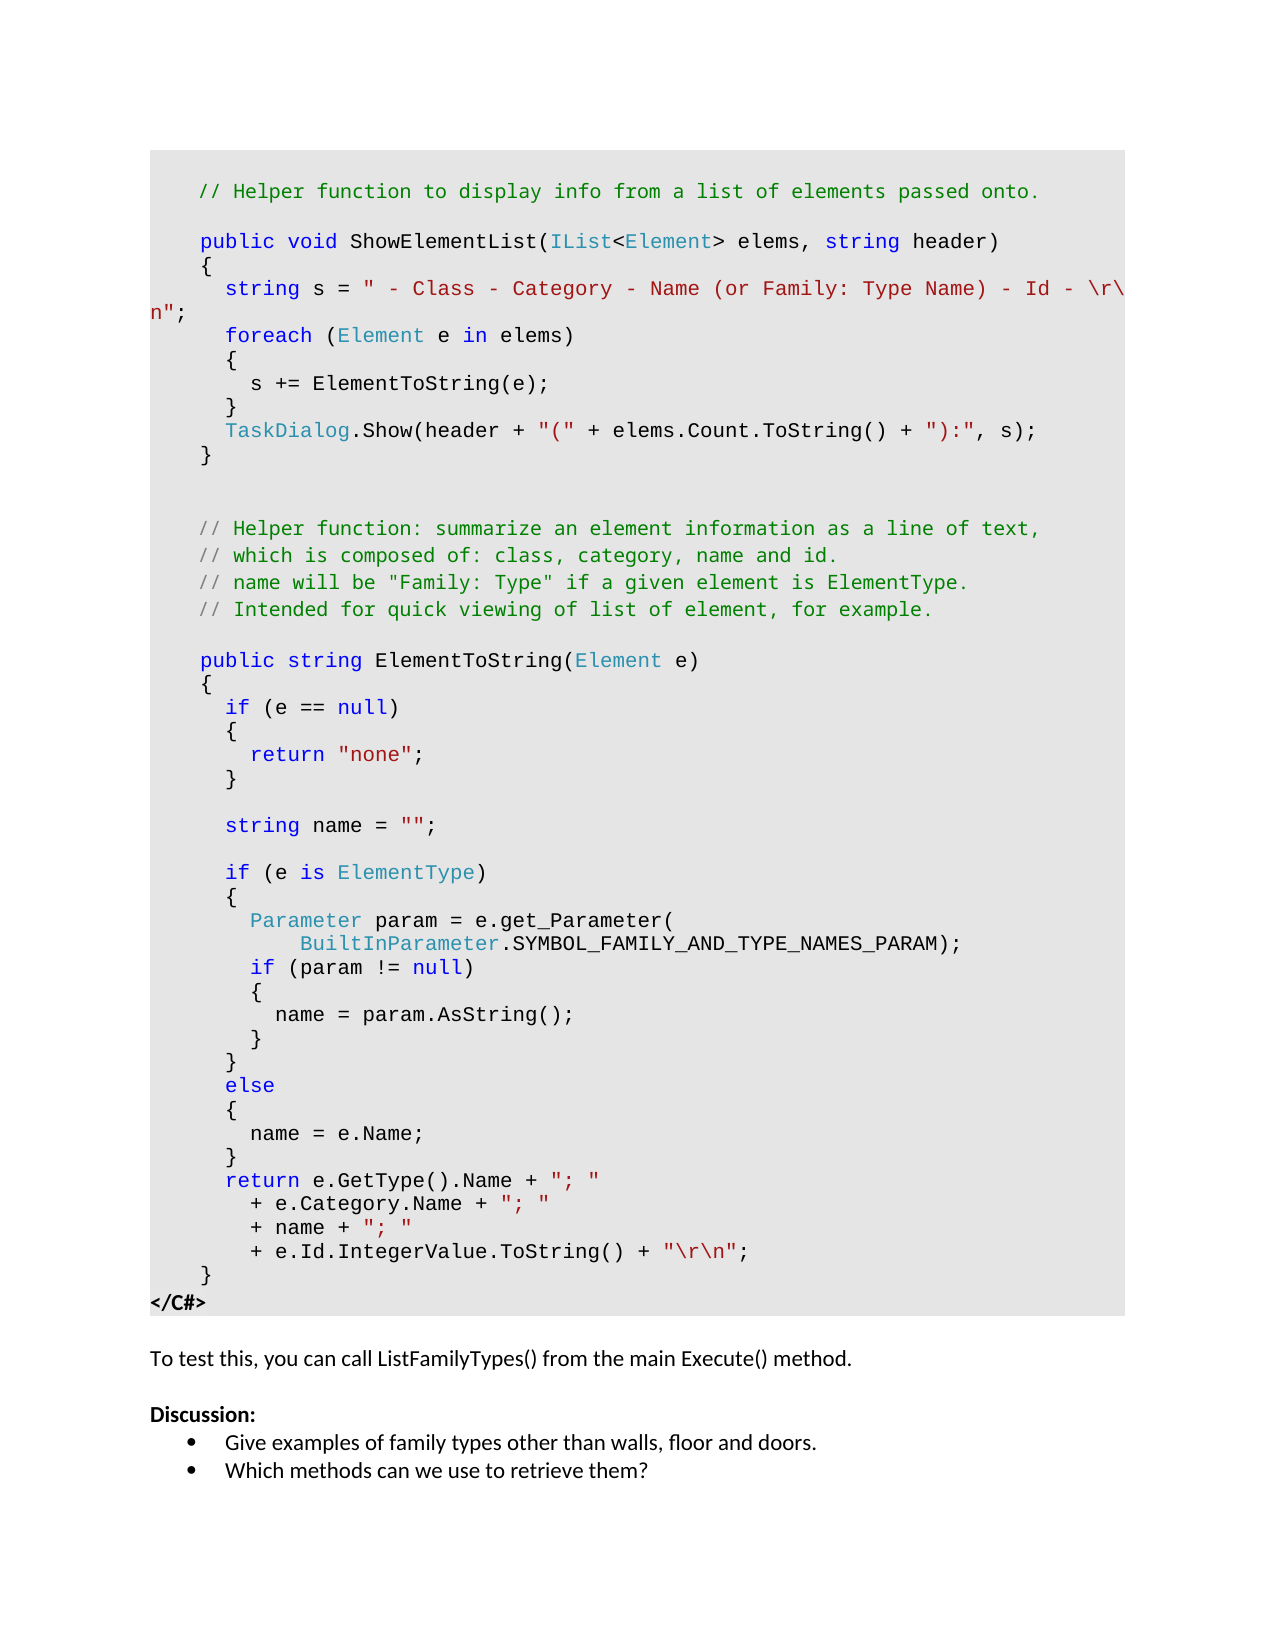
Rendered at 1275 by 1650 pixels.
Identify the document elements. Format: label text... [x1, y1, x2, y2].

text string name = ""; [150, 815, 1125, 839]
text { [150, 721, 1125, 744]
text + e.Category.Name + "; " [150, 1193, 1125, 1217]
list Which methods can we use to retrieve them? [187, 1456, 1125, 1484]
text } [150, 396, 1125, 420]
text { [150, 981, 1125, 1004]
text foreach (Element e in elems) [150, 326, 1125, 349]
text } [150, 1146, 1125, 1170]
text // Helper function to display info from a list of elements passed onto. [150, 177, 1125, 204]
text Discussion: [150, 1400, 1125, 1428]
text TaskDialog.Show(header + "(" + elems.Count.ToString() + "):", s); [150, 420, 1125, 444]
text // Helper function: summarize an element information as a line of text, [150, 515, 1125, 542]
text } [150, 768, 1125, 791]
text // Intended for quick viewing of list of element, for example. [150, 596, 1125, 623]
text return "none"; [150, 744, 1125, 768]
text { [150, 886, 1125, 910]
text // name will be "Family: Type" if a given element is ElementType. [150, 569, 1125, 596]
text public void ShowElementList(IList<Element> elems, string header) [150, 231, 1125, 254]
text else [150, 1075, 1125, 1099]
list Give examples of family types other than walls, floor and doors. [187, 1428, 1125, 1456]
text { [150, 349, 1125, 373]
text Parameter param = e.get_Parameter( [150, 910, 1125, 933]
text return e.GetType().Name + "; " [150, 1170, 1125, 1193]
text name = e.Name; [150, 1122, 1125, 1146]
text } </C#> [150, 1264, 1125, 1316]
text } [150, 1052, 1125, 1075]
text name = param.AsString(); [150, 1004, 1125, 1028]
text { [150, 1099, 1125, 1122]
text public string ElementToString(Element e) [150, 649, 1125, 673]
text } [150, 444, 1125, 467]
text BuiltInParameter.SYMBOL_FAMILY_AND_TYPE_NAMES_PARAM); [150, 933, 1125, 957]
text string s = " - Class - Category - Name (or Family: Type Name) - Id - \r\n"; [150, 278, 1125, 326]
text if (e is ElementType) [150, 862, 1125, 886]
text { [150, 673, 1125, 697]
text s += ElementToString(e); [150, 373, 1125, 396]
text + name + "; " [150, 1217, 1125, 1241]
text // which is composed of: class, category, name and id. [150, 542, 1125, 569]
text if (e == null) [150, 697, 1125, 721]
text if (param != null) [150, 957, 1125, 981]
text { [150, 254, 1125, 278]
text } [150, 1028, 1125, 1052]
text + e.Id.IntegerValue.ToString() + "\r\n"; [150, 1241, 1125, 1264]
text To test this, you can call ListFamilyTypes() from the main Execute() method. [150, 1344, 1125, 1372]
